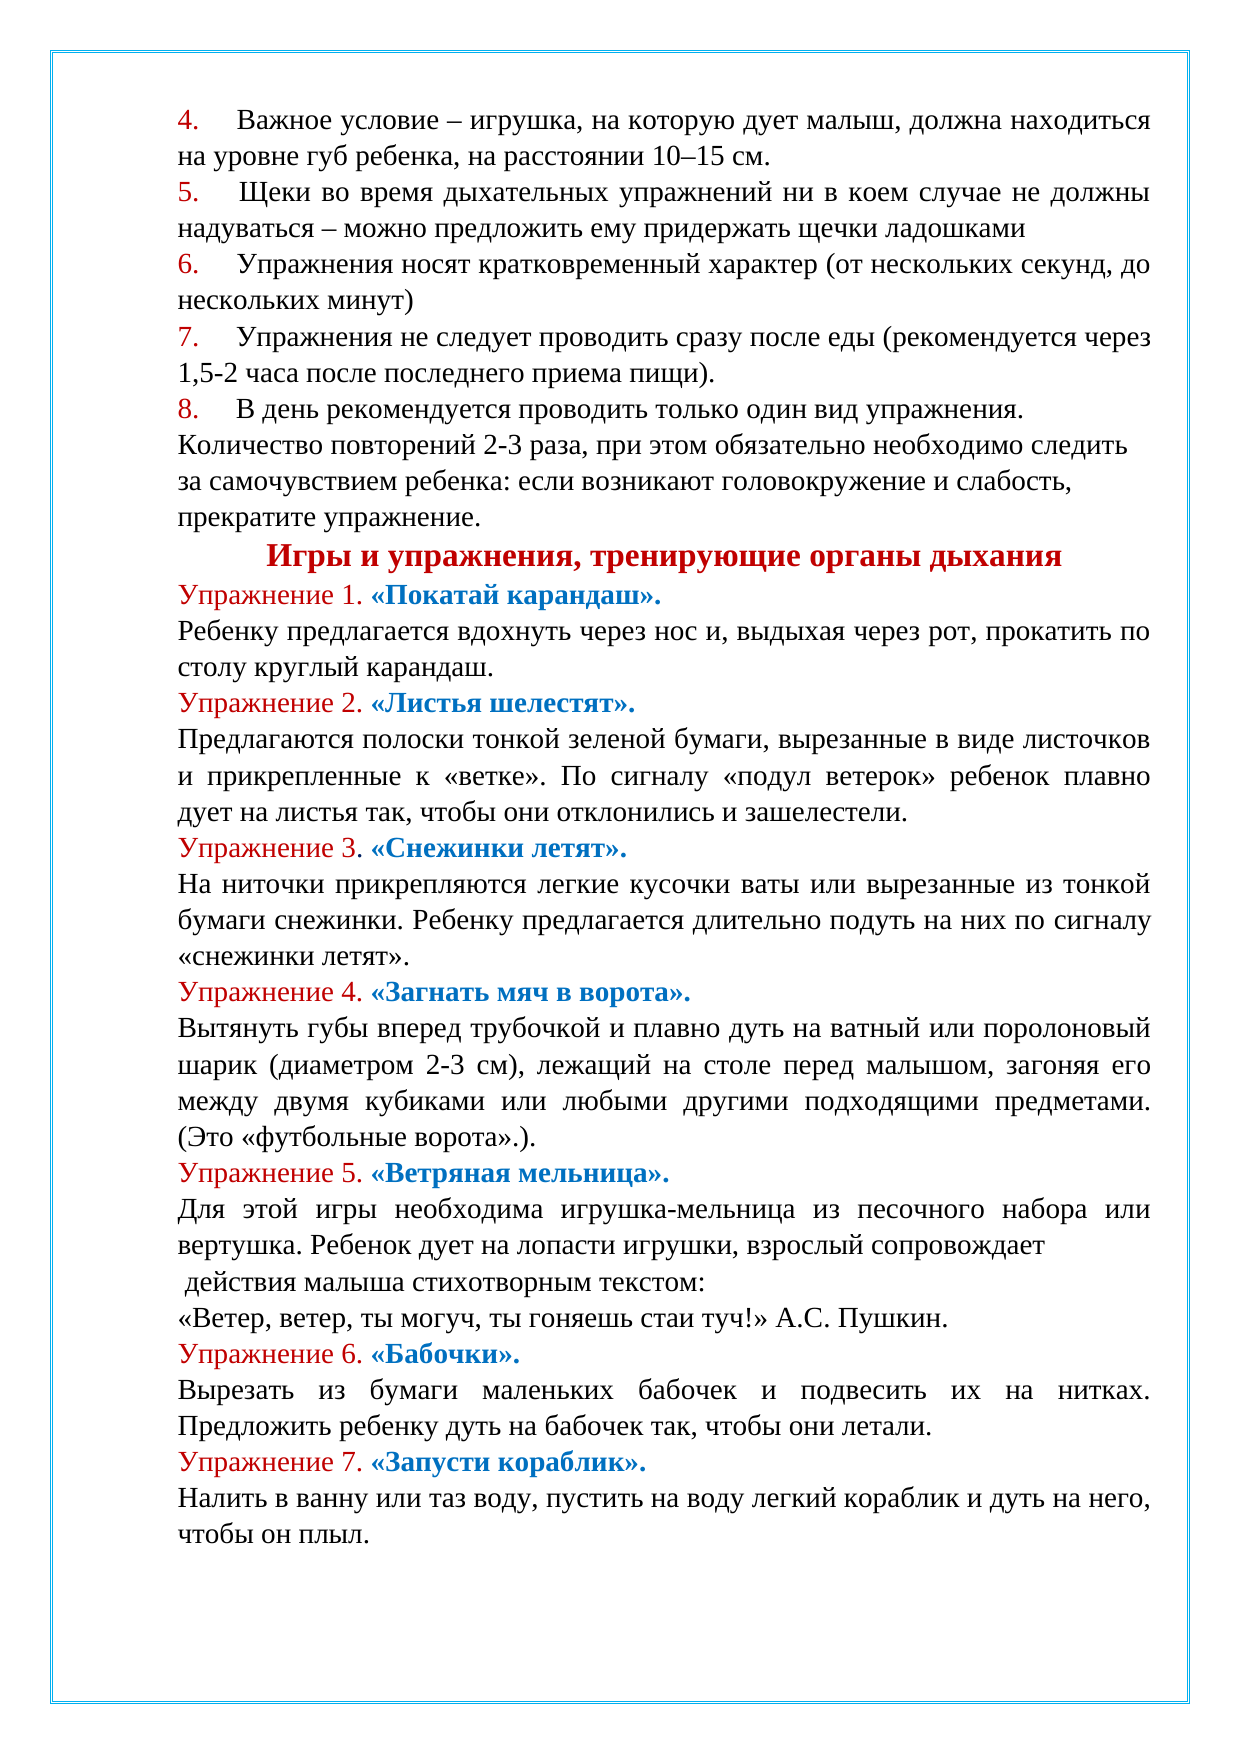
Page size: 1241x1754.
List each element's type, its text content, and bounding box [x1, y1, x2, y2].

text 6. Упражнения носят кратковременный характер (от нескольких секунд, до нескольких минут) [177, 246, 1152, 316]
text Упражнение 1. «Покатай карандаш». [177, 577, 1152, 610]
text Вырезать из бумаги маленьких бабочек и подвесить их на нитках. Предложить ребенку дуть на бабочек так, чтобы они летали. [177, 1372, 1152, 1442]
text «Ветер, ветер, ты могуч, ты гоняешь стаи туч!» А.С. Пушкин. [177, 1300, 1152, 1333]
text Игры и упражнения, тренирующие органы дыхания [177, 536, 1152, 574]
text Упражнение 6. «Бабочки». [177, 1336, 1152, 1369]
text Упражнение 5. «Ветряная мельница». [177, 1155, 1152, 1189]
text Предлагаются полоски тонкой зеленой бумаги, вырезанные в виде листочков и прикрепленные к «ветке». По сигналу «подул ветерок» ребенок плавно дует на листья так, чтобы они отклонились и зашелестели. [177, 721, 1152, 827]
text действия малыша стихотворным текстом: [177, 1264, 1152, 1297]
text Упражнение 3. «Снежинки летят». [177, 830, 1152, 863]
text Упражнение 2. «Листья шелестят». [177, 685, 1152, 719]
text 8. В день рекомендуется проводить только один вид упражнения. Количество повторений 2-3 раза, при этом обязательно необходимо следить за самочувствием ребенка: если возникают головокружение и слабость, прекратите упражнение. [177, 391, 1152, 533]
text 5. Щеки во время дыхательных упражнений ни в коем случае не должны надуваться – можно предложить ему придержать щечки ладошками [177, 174, 1152, 244]
text 7. Упражнения не следует проводить сразу после еды (рекомендуется через 1,5-2 часа после последнего приема пищи). [177, 319, 1152, 388]
text Упражнение 7. «Запусти кораблик». [177, 1444, 1152, 1478]
text Вытянуть губы вперед трубочкой и плавно дуть на ватный или поролоновый шарик (диаметром 2-3 см), лежащий на столе перед малышом, загоняя его между двумя кубиками или любыми другими подходящими предметами. (Это «футбольные ворота».). [177, 1011, 1152, 1153]
text Ребенку предлагается вдохнуть через нос и, выдыхая через рот, прокатить по столу круглый карандаш. [177, 613, 1152, 683]
text 4. Важное условие – игрушка, на которую дует малыш, должна находиться на уровне губ ребенка, на расстоянии 10–15 см. [177, 102, 1152, 171]
text Налить в ванну или таз воду, пустить на воду легкий кораблик и дуть на него, чтобы он плыл. [177, 1481, 1152, 1550]
text Упражнение 4. «Загнать мяч в ворота». [177, 974, 1152, 1008]
text Для этой игры необходима игрушка-мельница из песочного набора или вертушка. Ребенок дует на лопасти игрушки, взрослый сопровождает [177, 1191, 1152, 1261]
text На ниточки прикрепляются легкие кусочки ваты или вырезанные из тонкой бумаги снежинки. Ребенку предлагается длительно подуть на них по сигналу «снежинки летят». [177, 866, 1152, 972]
